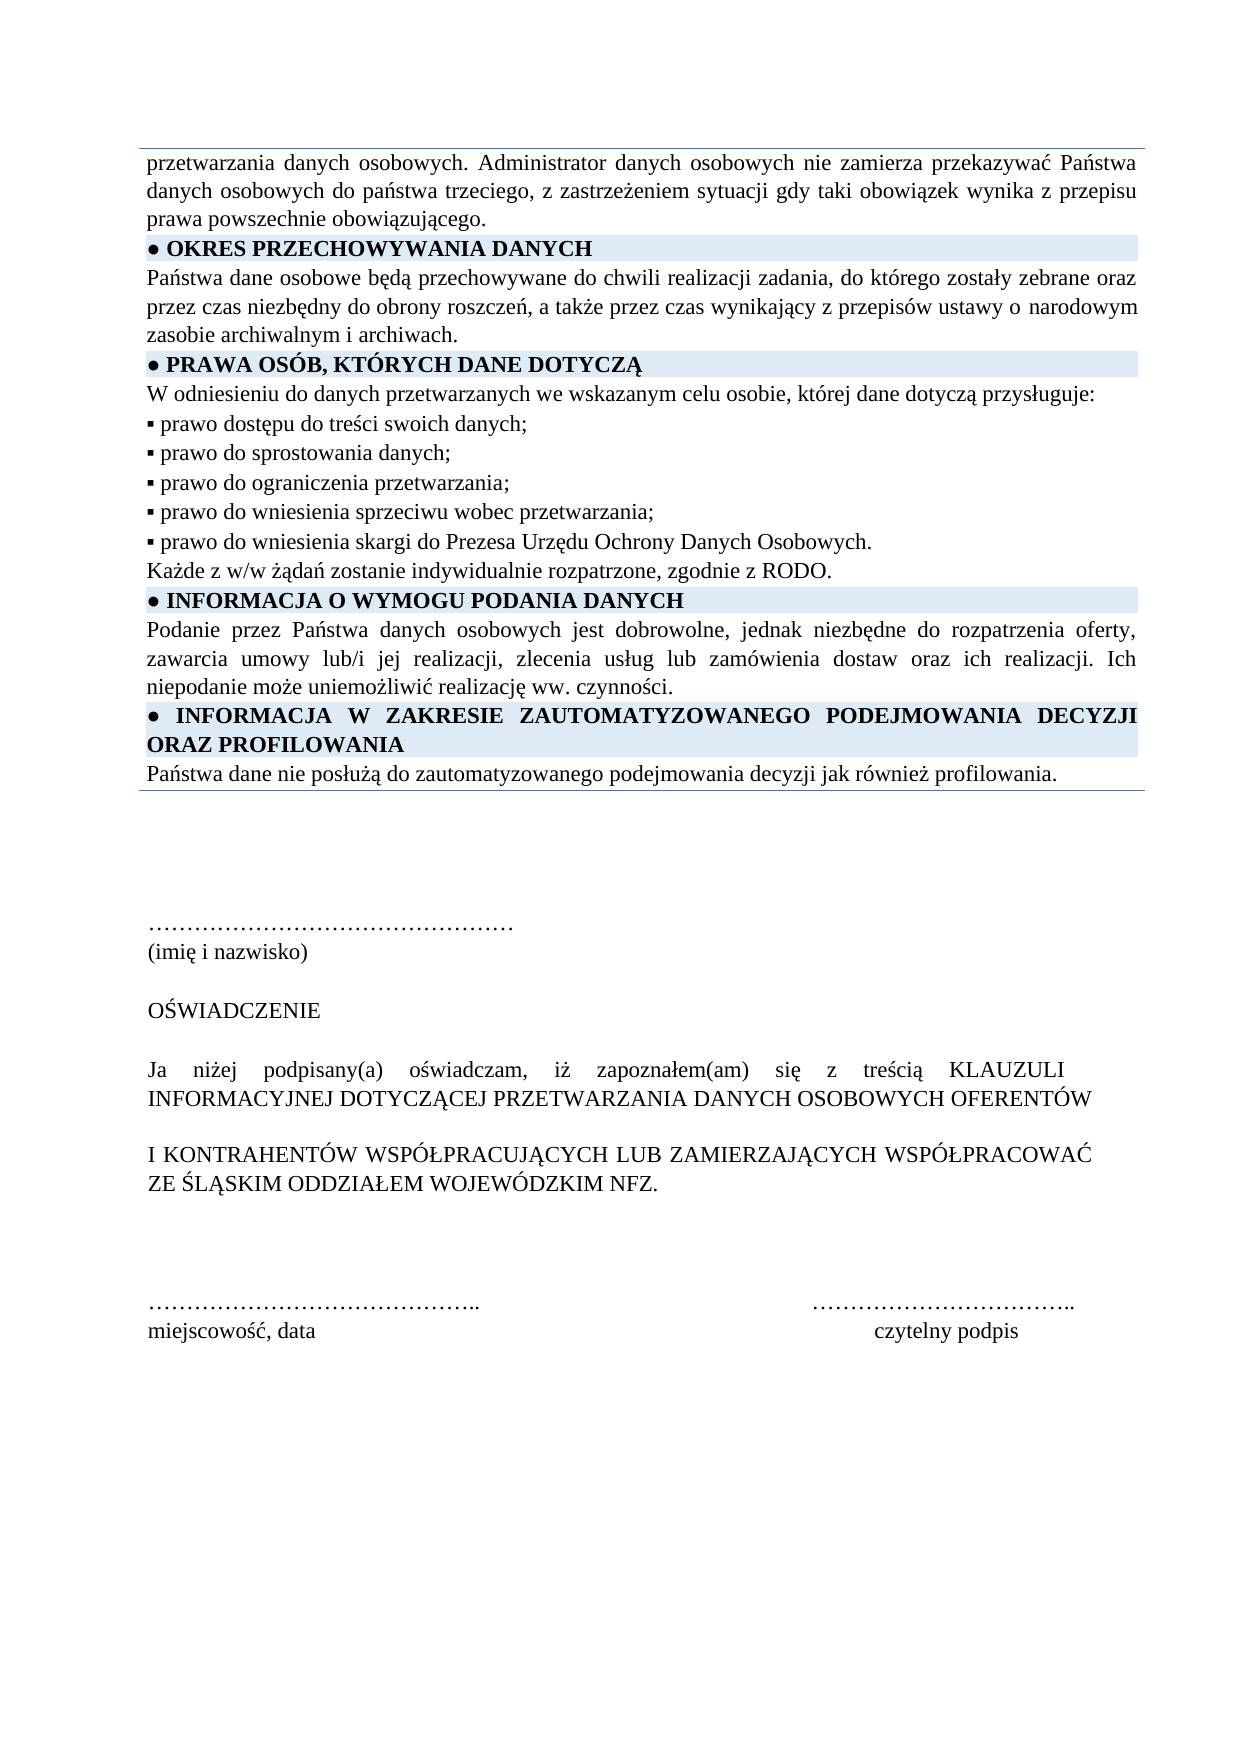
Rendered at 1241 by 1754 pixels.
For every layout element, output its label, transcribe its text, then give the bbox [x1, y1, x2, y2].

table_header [139, 149, 1145, 790]
text miejscowość, data czytelny podpis [148, 1317, 1093, 1344]
text (imię i nazwisko) [148, 938, 1093, 965]
text ………………………………………… [148, 909, 1093, 935]
text …………………………………….. …………………………….. [148, 1288, 1093, 1314]
text Ja niżej podpisany(a) oświadczam, iż zapoznałem(am) się z treścią KLAUZULI INFORMACYJNEJ DOTYCZĄCEJ PRZETWARZANIA DANYCH OSOBOWYCH OFERENTÓW I KONTRAHENTÓW WSPÓŁPRACUJĄCYCH LUB ZAMIERZAJĄCYCH WSPÓŁPRACOWAĆ ZE ŚLĄSKIM ODDZIAŁEM WOJEWÓDZKIM NFZ. [148, 1056, 1093, 1196]
text OŚWIADCZENIE [148, 997, 1093, 1024]
